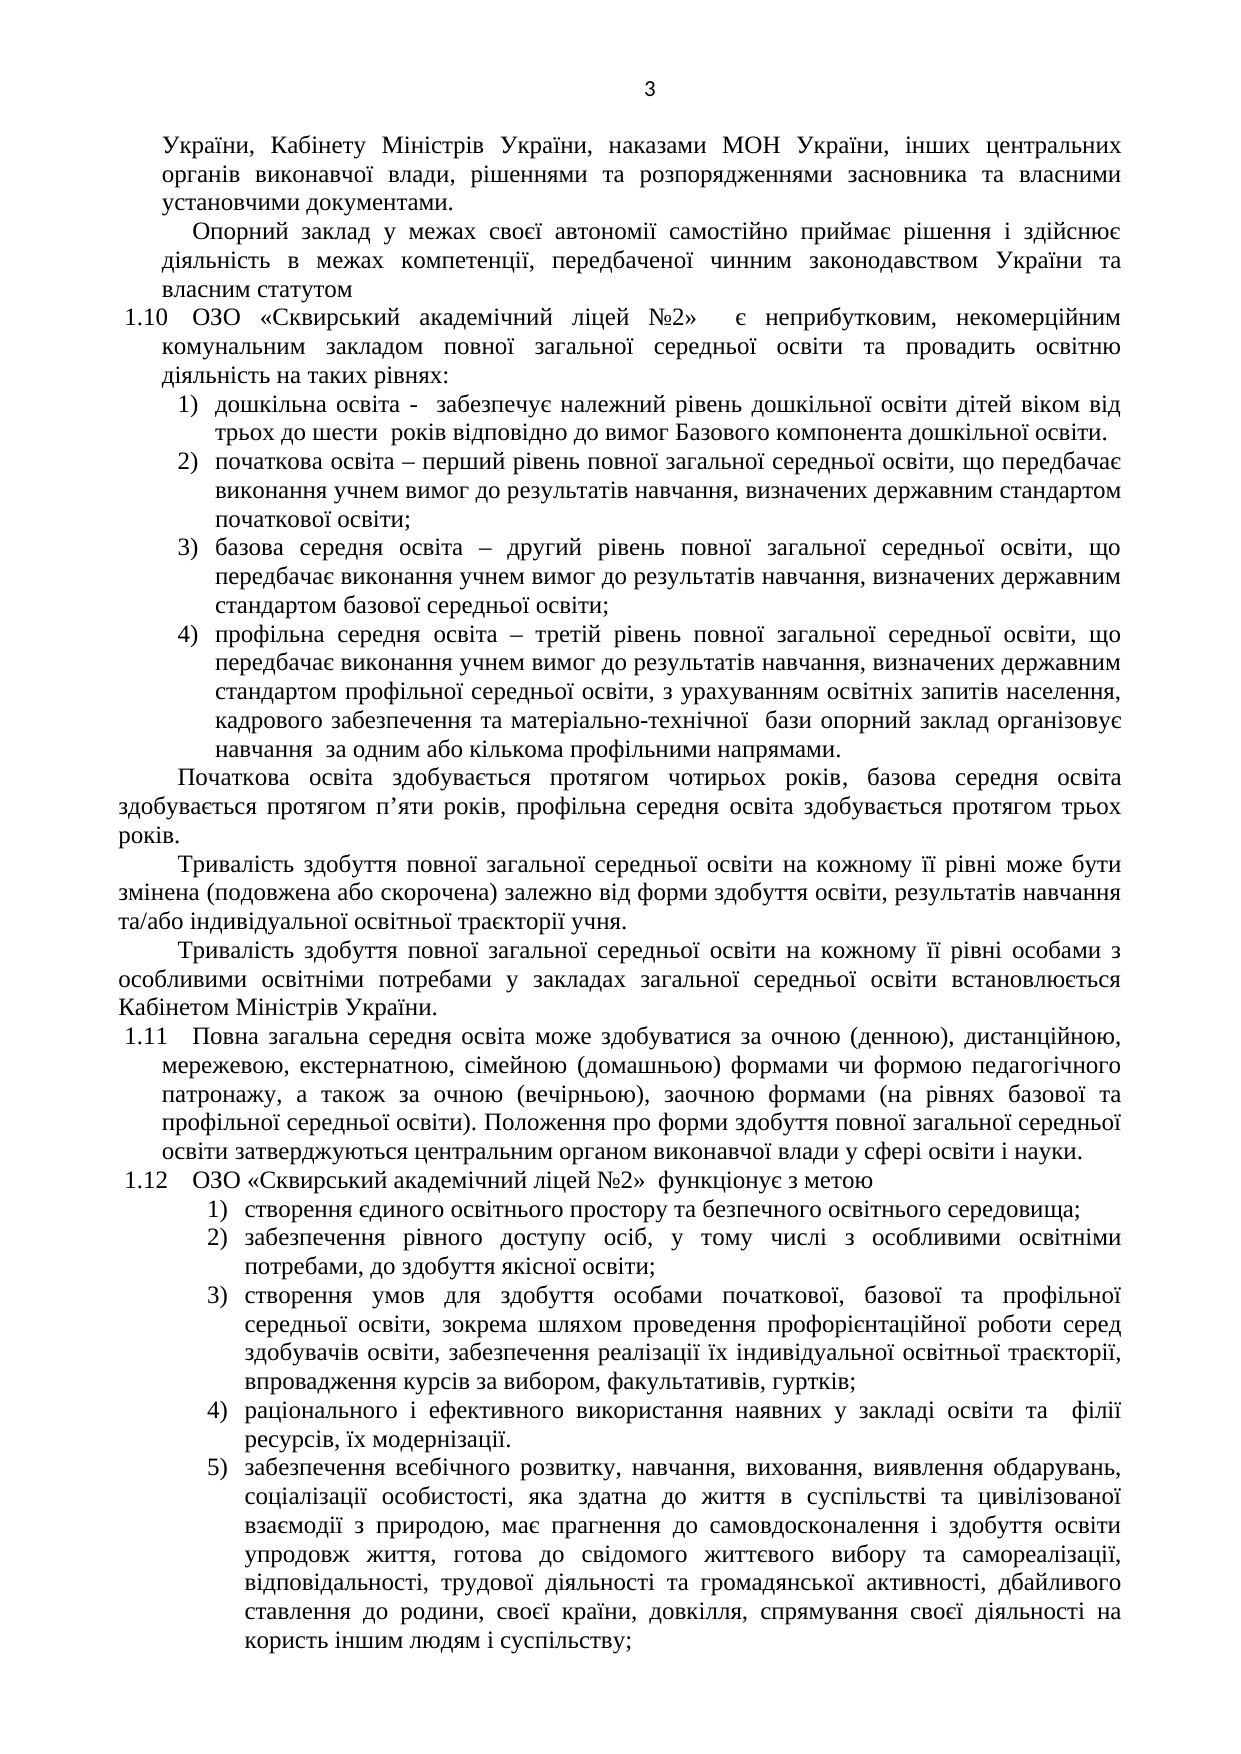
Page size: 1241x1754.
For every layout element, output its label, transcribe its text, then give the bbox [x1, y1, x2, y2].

text Тривалість здобуття повної загальної середньої освіти на кожному її рівні може бути змінена (подовжена або скорочена) залежно від форми здобуття освіти, результатів навчання та/або індивідуальної освітньої траєкторії учня. [118, 849, 1122, 935]
list початкова освіта – перший рівень повної загальної середньої освіти, що передбачає виконання учнем вимог до результатів навчання, визначених державним стандартом початкової освіти; [177, 446, 1122, 532]
list профільна середня освіта – третій рівень повної загальної середньої освіти, що передбачає виконання учнем вимог до результатів навчання, визначених державним стандартом профільної середньої освіти, з урахуванням освітніх запитів населення, кадрового забезпечення та матеріально-технічної бази опорний заклад організовує навчання за одним або кількома профільними напрямами. [177, 619, 1122, 762]
text Тривалість здобуття повної загальної середньої освіти на кожному її рівні особами з особливими освітніми потребами у закладах загальної середньої освіти встановлюється Кабінетом Міністрів України. [118, 935, 1122, 1021]
list забезпечення всебічного розвитку, навчання, виховання, виявлення обдарувань, соціалізації особистості, яка здатна до життя в суспільстві та цивілізованої взаємодії з природою, має прагнення до самовдосконалення і здобуття освіти упродовж життя, готова до свідомого життєвого вибору та самореалізації, відповідальності, трудової діяльності та громадянської активності, дбайливого ставлення до родини, своєї країни, довкілля, спрямування своєї діяльності на користь іншим людям і суспільству; [207, 1452, 1122, 1654]
list раціонального і ефективного використання наявних у закладі освіти та філії ресурсів, їх модернізації. [207, 1395, 1122, 1452]
list ОЗО «Сквирський академічний ліцей №2» є неприбутковим, некомерційним комунальним закладом повної загальної середньої освіти та провадить освітню діяльність на таких рівнях: [124, 302, 1122, 389]
list базова середня освіта – другий рівень повної загальної середньої освіти, що передбачає виконання учнем вимог до результатів навчання, визначених державним стандартом базової середньої освіти; [177, 532, 1122, 619]
list дошкільна освіта - забезпечує належний рівень дошкільної освіти дітей віком від трьох до шести років відповідно до вимог Базового компонента дошкільної освіти. [177, 389, 1122, 446]
text Опорний заклад у межах своєї автономії самостійно приймає рішення і здійснює діяльність в межах компетенції, передбаченої чинним законодавством України та власним статутом [162, 216, 1122, 302]
list Повна загальна середня освіта може здобуватися за очною (денною), дистанційною, мережевою, екстернатною, сімейною (домашньою) формами чи формою педагогічного патронажу, а також за очною (вечірньою), заочною формами (на рівнях базової та профільної середньої освіти). Положення про форми здобуття повної загальної середньої освіти затверджуються центральним органом виконавчої влади у сфері освіти і науки. [124, 1021, 1122, 1165]
list забезпечення рівного доступу осіб, у тому числі з особливими освітніми потребами, до здобуття якісної освіти; [207, 1222, 1122, 1280]
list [124, 130, 1122, 216]
list створення єдиного освітнього простору та безпечного освітнього середовища; [207, 1194, 1122, 1222]
text Початкова освіта здобувається протягом чотирьох років, базова середня освіта здобувається протягом п’яти років, профільна середня освіта здобувається протягом трьох років. [118, 762, 1122, 849]
list створення умов для здобуття особами початкової, базової та профільної середньої освіти, зокрема шляхом проведення профорієнтаційної роботи серед здобувачів освіти, забезпечення реалізації їх індивідуальної освітньої траєкторії, впровадження курсів за вибором, факультативів, гуртків; [207, 1280, 1122, 1395]
list ОЗО «Сквирський академічний ліцей №2» функціонує з метою [124, 1165, 1122, 1194]
